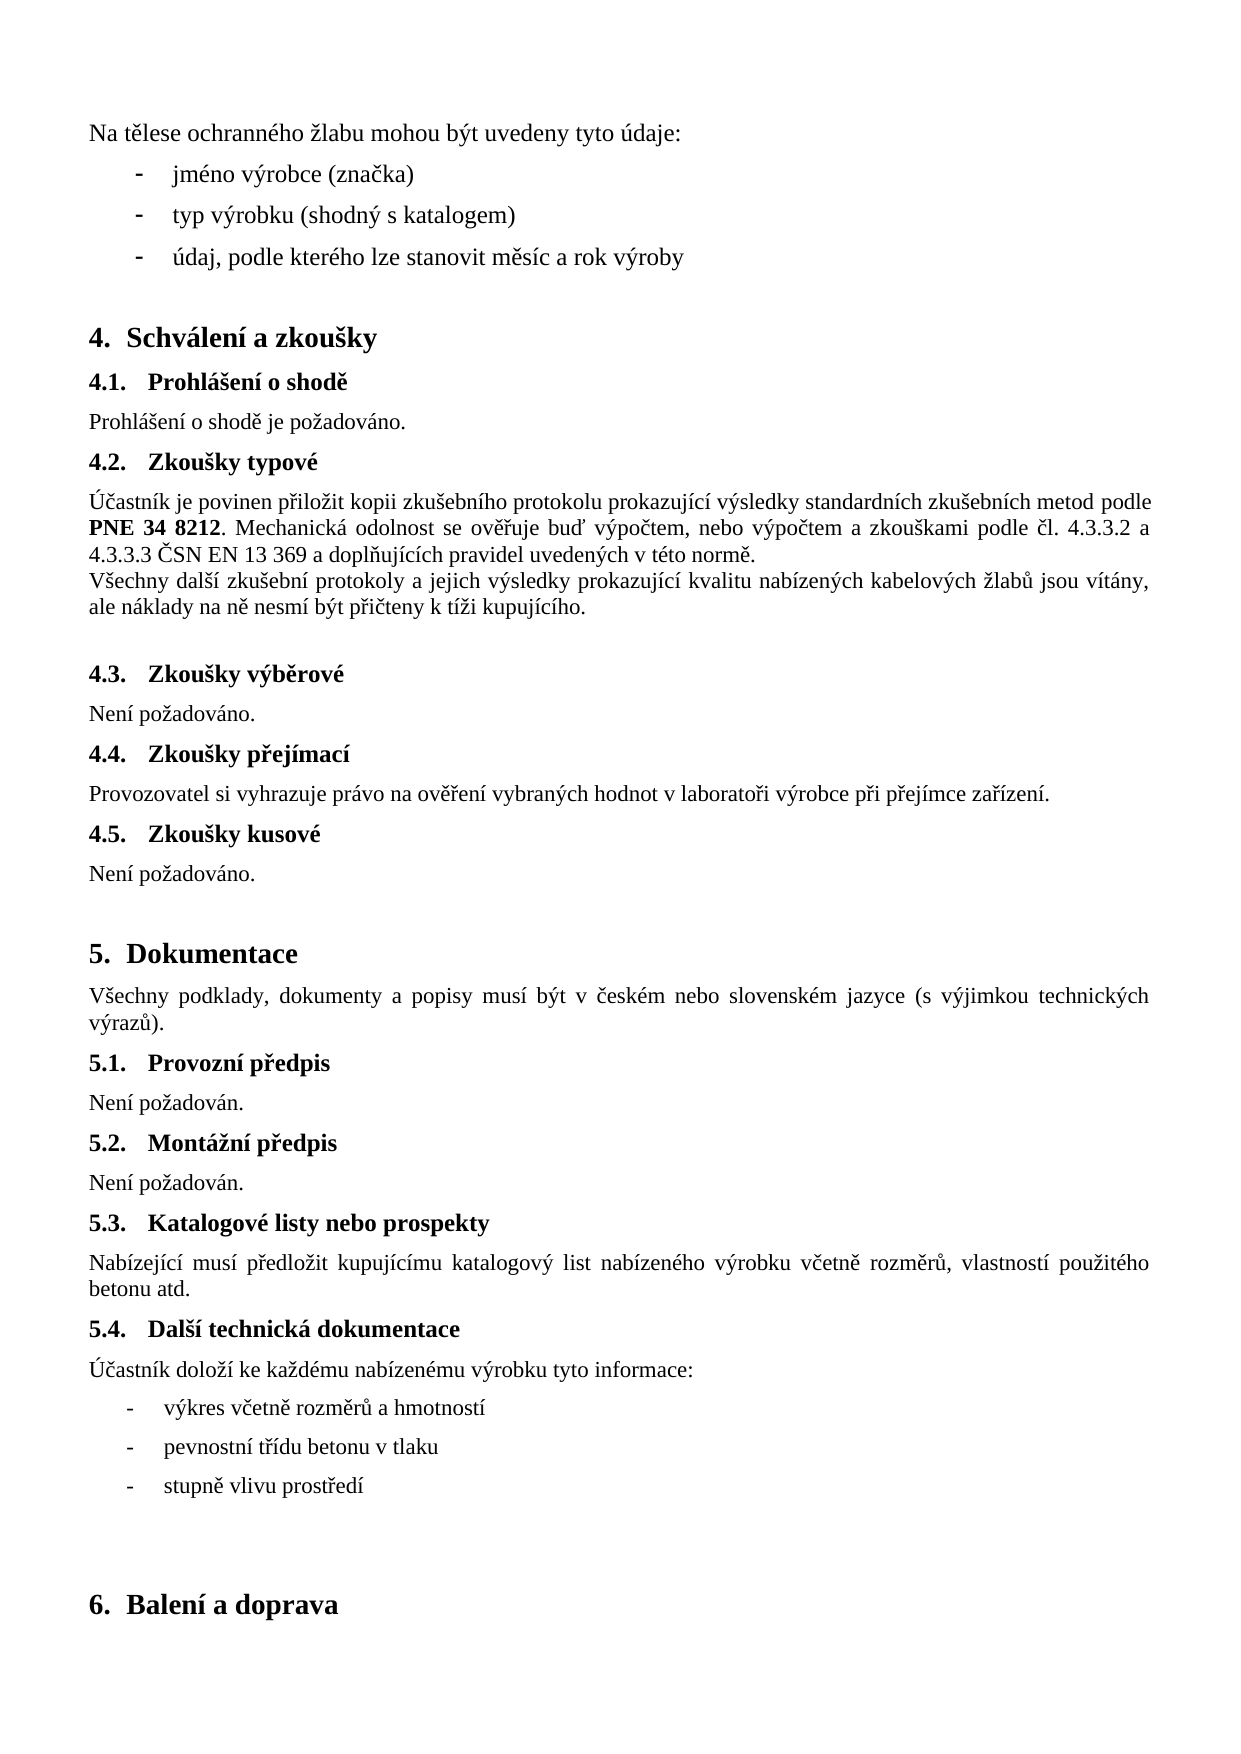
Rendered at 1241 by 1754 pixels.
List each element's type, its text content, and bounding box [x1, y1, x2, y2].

list pevnostní třídu betonu v tlaku [126, 1433, 1152, 1460]
text Účastník doloží ke každému nabízenému výrobku tyto informace: [89, 1356, 1152, 1382]
list Katalogové listy nebo prospekty [89, 1208, 1152, 1237]
list Dokumentace [89, 936, 1152, 970]
list Zkoušky výběrové [89, 659, 1152, 687]
list typ výrobku (shodný s katalogem) [135, 201, 1152, 229]
list Balení a doprava [89, 1587, 1152, 1621]
list údaj, podle kterého lze stanovit měsíc a rok výroby [135, 242, 1152, 271]
text Není požadováno. [89, 700, 1152, 726]
list Zkoušky přejímací [89, 739, 1152, 767]
list výkres včetně rozměrů a hmotností [126, 1394, 1152, 1421]
list Prohlášení o shodě [89, 367, 1152, 395]
list Další technická dokumentace [89, 1314, 1152, 1343]
list Provozní předpis [89, 1048, 1152, 1076]
text Prohlášení o shodě je požadováno. [89, 408, 1152, 434]
text Nabízející musí předložit kupujícímu katalogový list nabízeného výrobku včetně rozměrů, vlastností použitého betonu atd. [89, 1249, 1152, 1302]
text Není požadován. [89, 1089, 1152, 1115]
list jméno výrobce (značka) [135, 159, 1152, 188]
text Provozovatel si vyhrazuje právo na ověření vybraných hodnot v laboratoři výrobce při přejímce zařízení. [89, 780, 1152, 806]
list Montážní předpis [89, 1128, 1152, 1157]
list Zkoušky kusové [89, 819, 1152, 848]
list Schválení a zkoušky [89, 321, 1152, 354]
text Všechny další zkušební protokoly a jejich výsledky prokazující kvalitu nabízených kabelových žlabů jsou vítány, ale náklady na ně nesmí být přičteny k tíži kupujícího. [89, 567, 1152, 620]
list stupně vlivu prostředí [126, 1472, 1152, 1498]
text Na tělese ochranného žlabu mohou být uvedeny tyto údaje: [89, 118, 1152, 147]
text Všechny podklady, dokumenty a popisy musí být v českém nebo slovenském jazyce (s výjimkou technických výrazů). [89, 982, 1152, 1035]
list Zkoušky typové [89, 447, 1152, 476]
text Není požadován. [89, 1169, 1152, 1195]
text Účastník je povinen přiložit kopii zkušebního protokolu prokazující výsledky standardních zkušebních metod podle PNE 34 8212. Mechanická odolnost se ověřuje buď výpočtem, nebo výpočtem a zkouškami podle čl. 4.3.3.2 a 4.3.3.3 ČSN EN 13 369 a doplňujících pravidel uvedených v této normě. [89, 488, 1152, 567]
text Není požadováno. [89, 860, 1152, 886]
